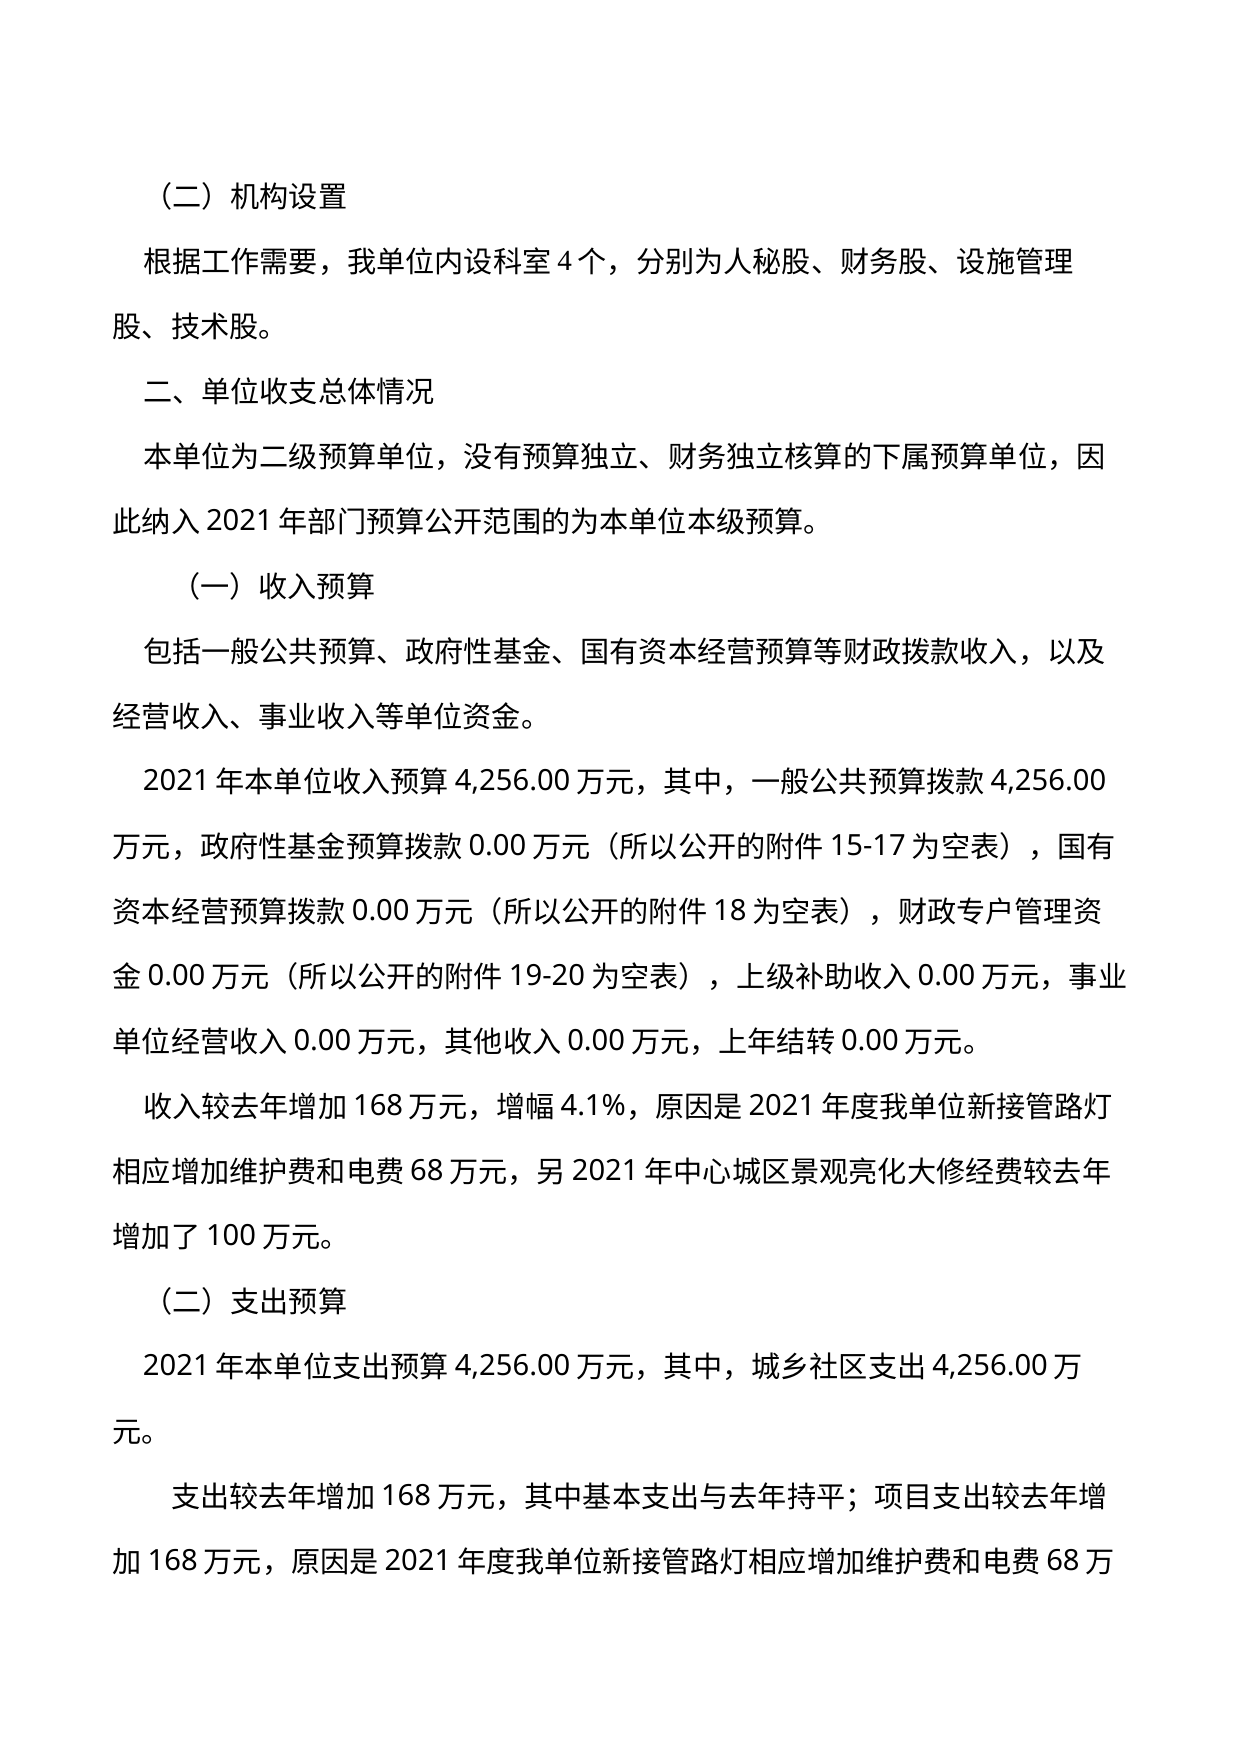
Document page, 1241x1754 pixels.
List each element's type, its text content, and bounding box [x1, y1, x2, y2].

table_cell 根据工作需要，我单位内设科室4个，分别为人秘股、财务股、设施管理股、技术股。 [101, 227, 1139, 357]
table_cell 2021年本单位支出预算4,256.00万元，其中，城乡社区支出4,256.00万元。 [101, 1332, 1139, 1462]
table_cell 2021年本单位收入预算4,256.00万元，其中，一般公共预算拨款4,256.00万元，政府性基金预算拨款0.00万元（所以公开的附件15-17为空表），国有资本经营预算拨款0.00万元（所以公开的附件18为空表），财政专户管理资金0.00万元（所以公开的附件19-20为空表），上级补助收入0.00万元，事业单位经营收入0.00万元，其他收入0.00万元，上年结转0.00万元。 [101, 747, 1139, 1072]
table_cell 二、单位收支总体情况 [101, 357, 1139, 422]
table_cell （二）支出预算 [101, 1267, 1139, 1332]
table_cell 收入较去年增加168万元，增幅4.1%，原因是2021年度我单位新接管路灯相应增加维护费和电费68万元，另2021年中心城区景观亮化大修经费较去年增加了100万元。 [101, 1072, 1139, 1267]
table_cell （二）机构设置 [101, 162, 1139, 227]
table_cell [101, 1462, 1139, 1592]
table_cell 本单位为二级预算单位，没有预算独立、财务独立核算的下属预算单位，因此纳入2021年部门预算公开范围的为本单位本级预算。 （一）收入预算 包括一般公共预算、政府性基金、国有资本经营预算等财政拨款收入，以及经营收入、事业收入等单位资金。 [101, 422, 1139, 747]
